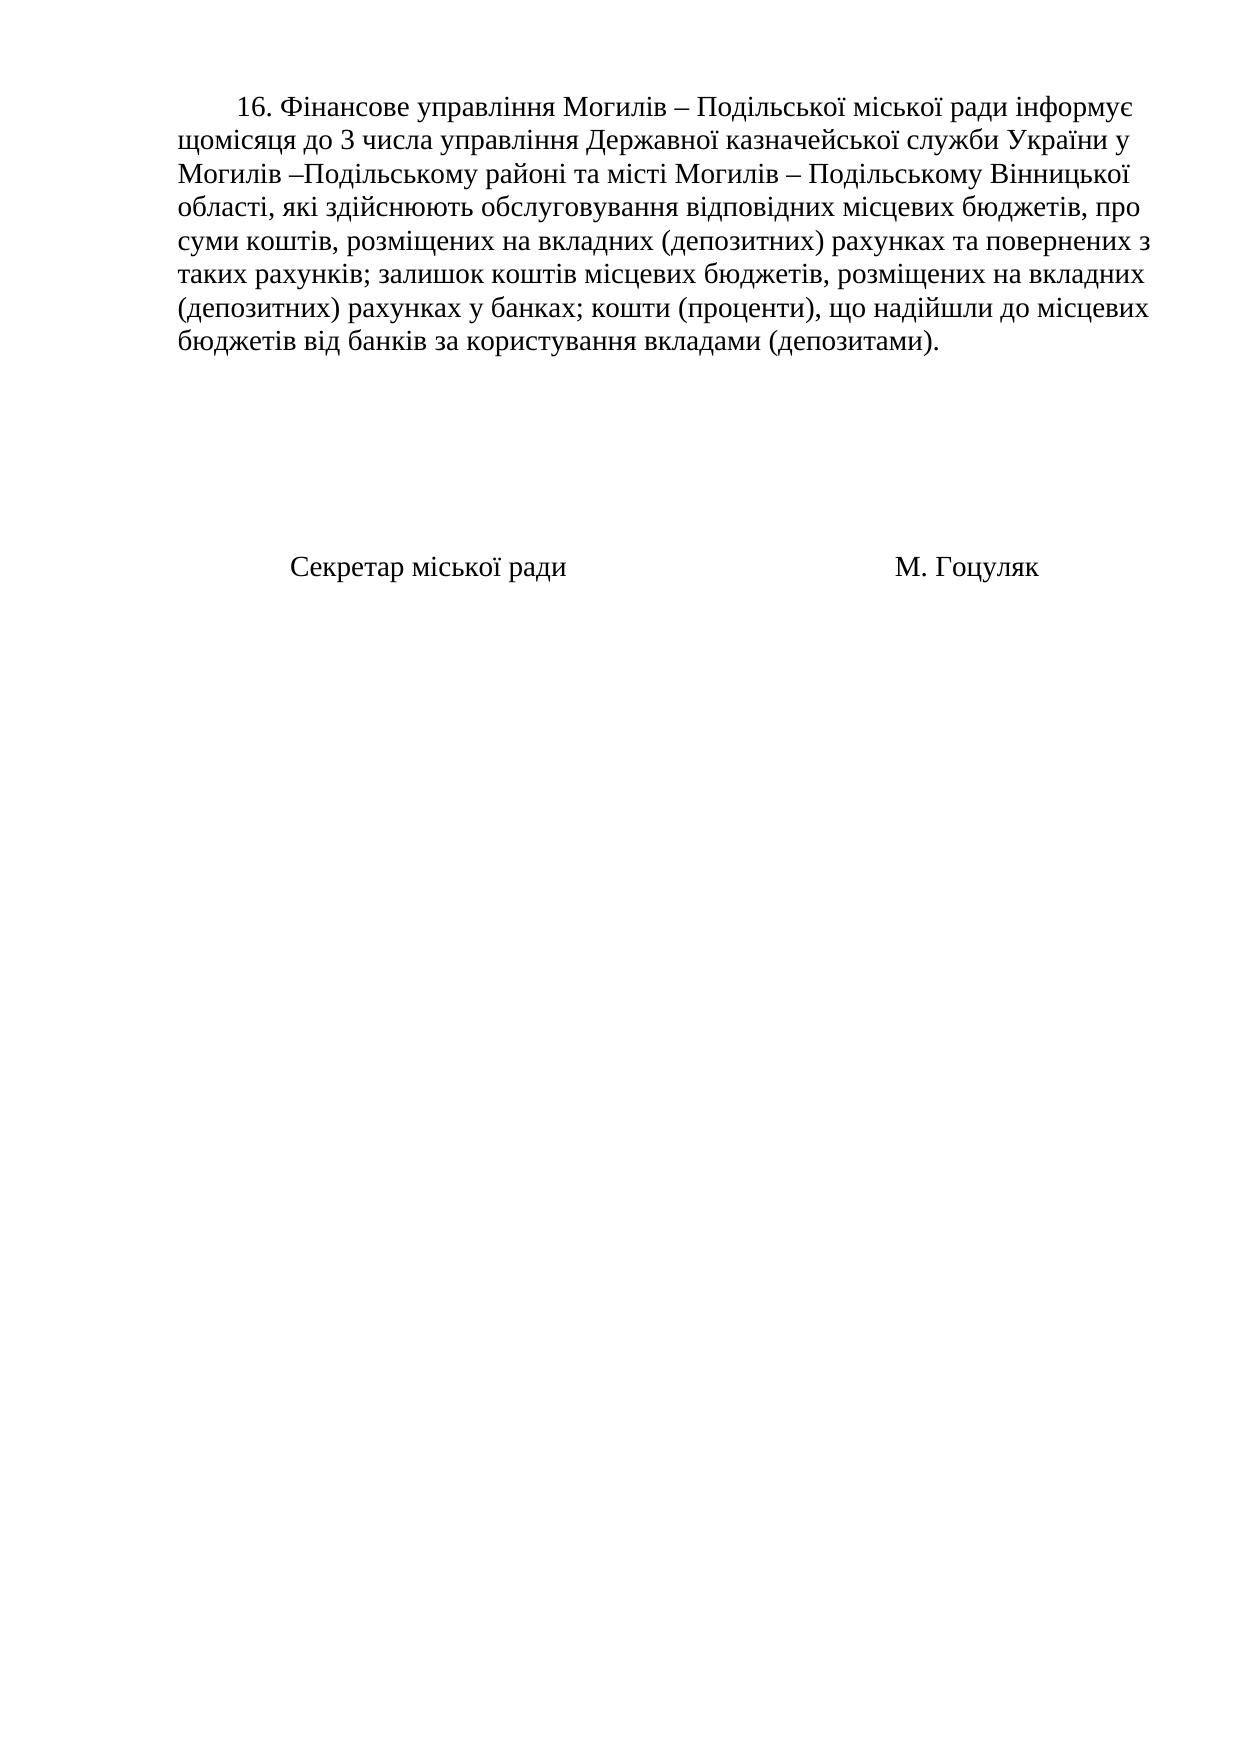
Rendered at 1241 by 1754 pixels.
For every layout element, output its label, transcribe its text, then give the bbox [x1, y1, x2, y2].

text Секретар міської ради М. Гоцуляк [177, 549, 1152, 583]
text 16. Фінансове управління Могилів – Подільської міської ради інформує щомісяця до 3 числа управління Державної казначейської служби України у Могилів –Подільському районі та місті Могилів – Подільському Вінницької області, які здійснюють обслуговування відповідних місцевих бюджетів, про суми коштів, розміщених на вкладних (депозитних) рахунках та повернених з таких рахунків; залишок коштів місцевих бюджетів, розміщених на вкладних (депозитних) рахунках у банках; кошти (проценти), що надійшли до місцевих бюджетів від банків за користування вкладами (депозитами). [177, 89, 1152, 357]
